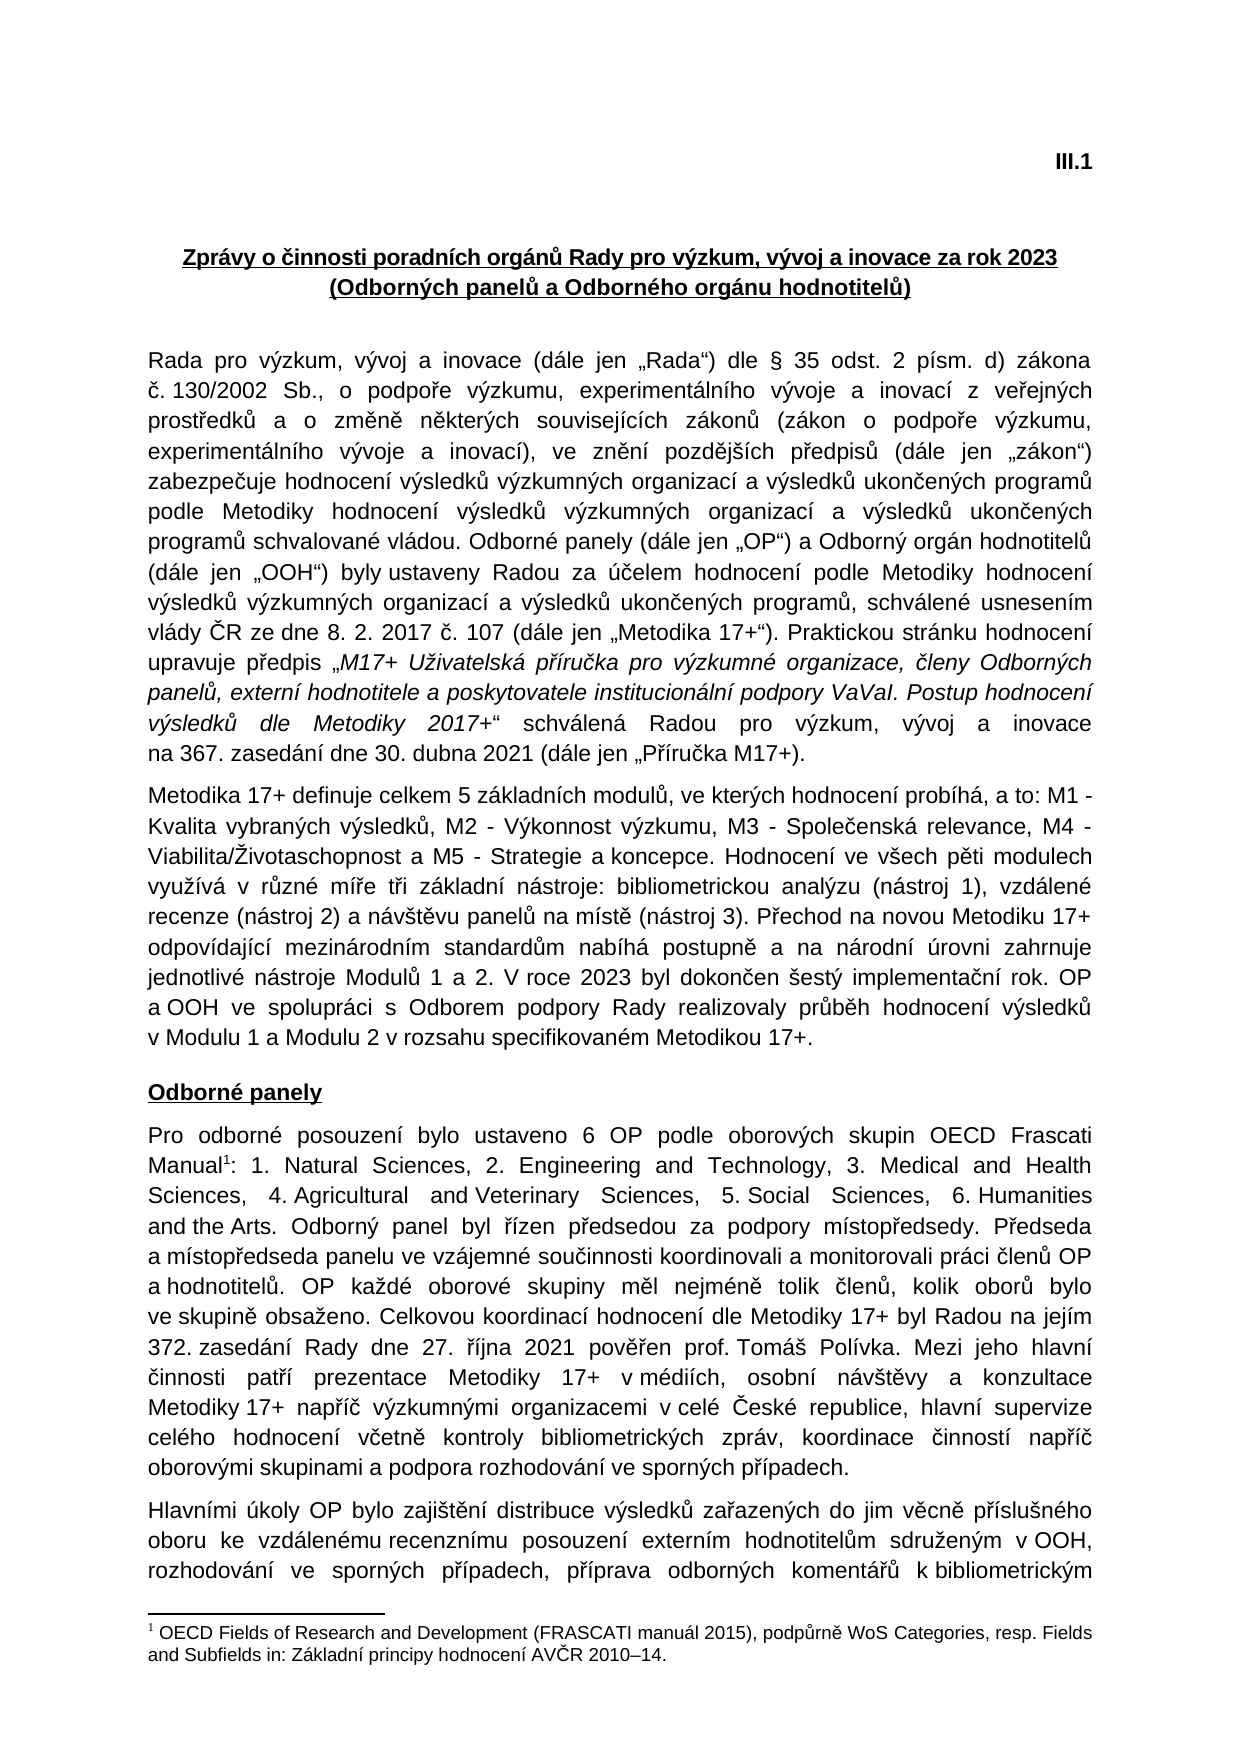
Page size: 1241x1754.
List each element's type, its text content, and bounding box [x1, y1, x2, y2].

text Metodika 17+ definuje celkem 5 základních modulů, ve kterých hodnocení probíhá, a to: M1 -Kvalita vybraných výsledků, M2 - Výkonnost výzkumu, M3 - Společenská relevance, M4 - Viabilita/Životaschopnost a M5 - Strategie a koncepce. Hodnocení ve všech pěti modulech využívá v různé míře tři základní nástroje: bibliometrickou analýzu (nástroj 1), vzdálené recenze (nástroj 2) a návštěvu panelů na místě (nástroj 3). Přechod na novou Metodiku 17+ odpovídající mezinárodním standardům nabíhá postupně a na národní úrovni zahrnuje jednotlivé nástroje Modulů 1 a 2. V roce 2023 byl dokončen šestý implementační rok. OP a OOH ve spolupráci s Odborem podpory Rady realizovaly průběh hodnocení výsledků v Modulu 1 a Modulu 2 v rozsahu specifikovaném Metodikou 17+. [148, 782, 1093, 1050]
text Odborné panely [148, 1079, 1093, 1106]
text Zprávy o činnosti poradních orgánů Rady pro výzkum, vývoj a inovace za rok 2023 (Odborných panelů a Odborného orgánu hodnotitelů) [148, 244, 1093, 300]
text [148, 1497, 1093, 1584]
text Pro odborné posouzení bylo ustaveno 6 OP podle oborových skupin OECD Frascati Manual: 1. Natural Sciences, 2. Engineering and Technology, 3. Medical and Health Sciences, 4. Agricultural and Veterinary Sciences, 5. Social Sciences, 6. Humanities and the Arts. Odborný panel byl řízen předsedou za podpory místopředsedy. Předseda a místopředseda panelu ve vzájemné součinnosti koordinovali a monitorovali práci členů OP a hodnotitelů. OP každé oborové skupiny měl nejméně tolik členů, kolik oborů bylo ve skupině obsaženo. Celkovou koordinací hodnocení dle Metodiky 17+ byl Radou na jejím 372. zasedání Rady dne 27. října 2021 pověřen prof. Tomáš Polívka. Mezi jeho hlavní činnosti patří prezentace Metodiky 17+ v médiích, osobní návštěvy a konzultace Metodiky 17+ napříč výzkumnými organizacemi v celé České republice, hlavní supervize celého hodnocení včetně kontroly bibliometrických zpráv, koordinace činností napříč oborovými skupinami a podpora rozhodování ve sporných případech. [148, 1122, 1093, 1481]
text III.1 [148, 148, 1093, 174]
text Rada pro výzkum, vývoj a inovace (dále jen „Rada“) dle § 35 odst. 2 písm. d) zákona č. 130/2002 Sb., o podpoře výzkumu, experimentálního vývoje a inovací z veřejných prostředků a o změně některých souvisejících zákonů (zákon o podpoře výzkumu, experimentálního vývoje a inovací), ve znění pozdějších předpisů (dále jen „zákon“) zabezpečuje hodnocení výsledků výzkumných organizací a výsledků ukončených programů podle Metodiky hodnocení výsledků výzkumných organizací a výsledků ukončených programů schvalované vládou. Odborné panely (dále jen „OP“) a Odborný orgán hodnotitelů (dále jen „OOH“) byly ustaveny Radou za účelem hodnocení podle Metodiky hodnocení výsledků výzkumných organizací a výsledků ukončených programů, schválené usnesením vlády ČR ze dne 8. 2. 2017 č. 107 (dále jen „Metodika 17+“). Praktickou stránku hodnocení upravuje předpis „M17+ Uživatelská příručka pro výzkumné organizace, členy Odborných panelů, externí hodnotitele a poskytovatele institucionální podpory VaVaI. Postup hodnocení výsledků dle Metodiky 2017+“ schválená Radou pro výzkum, vývoj a inovace na 367. zasedání dne 30. dubna 2021 (dále jen „Příručka M17+). [148, 347, 1093, 766]
